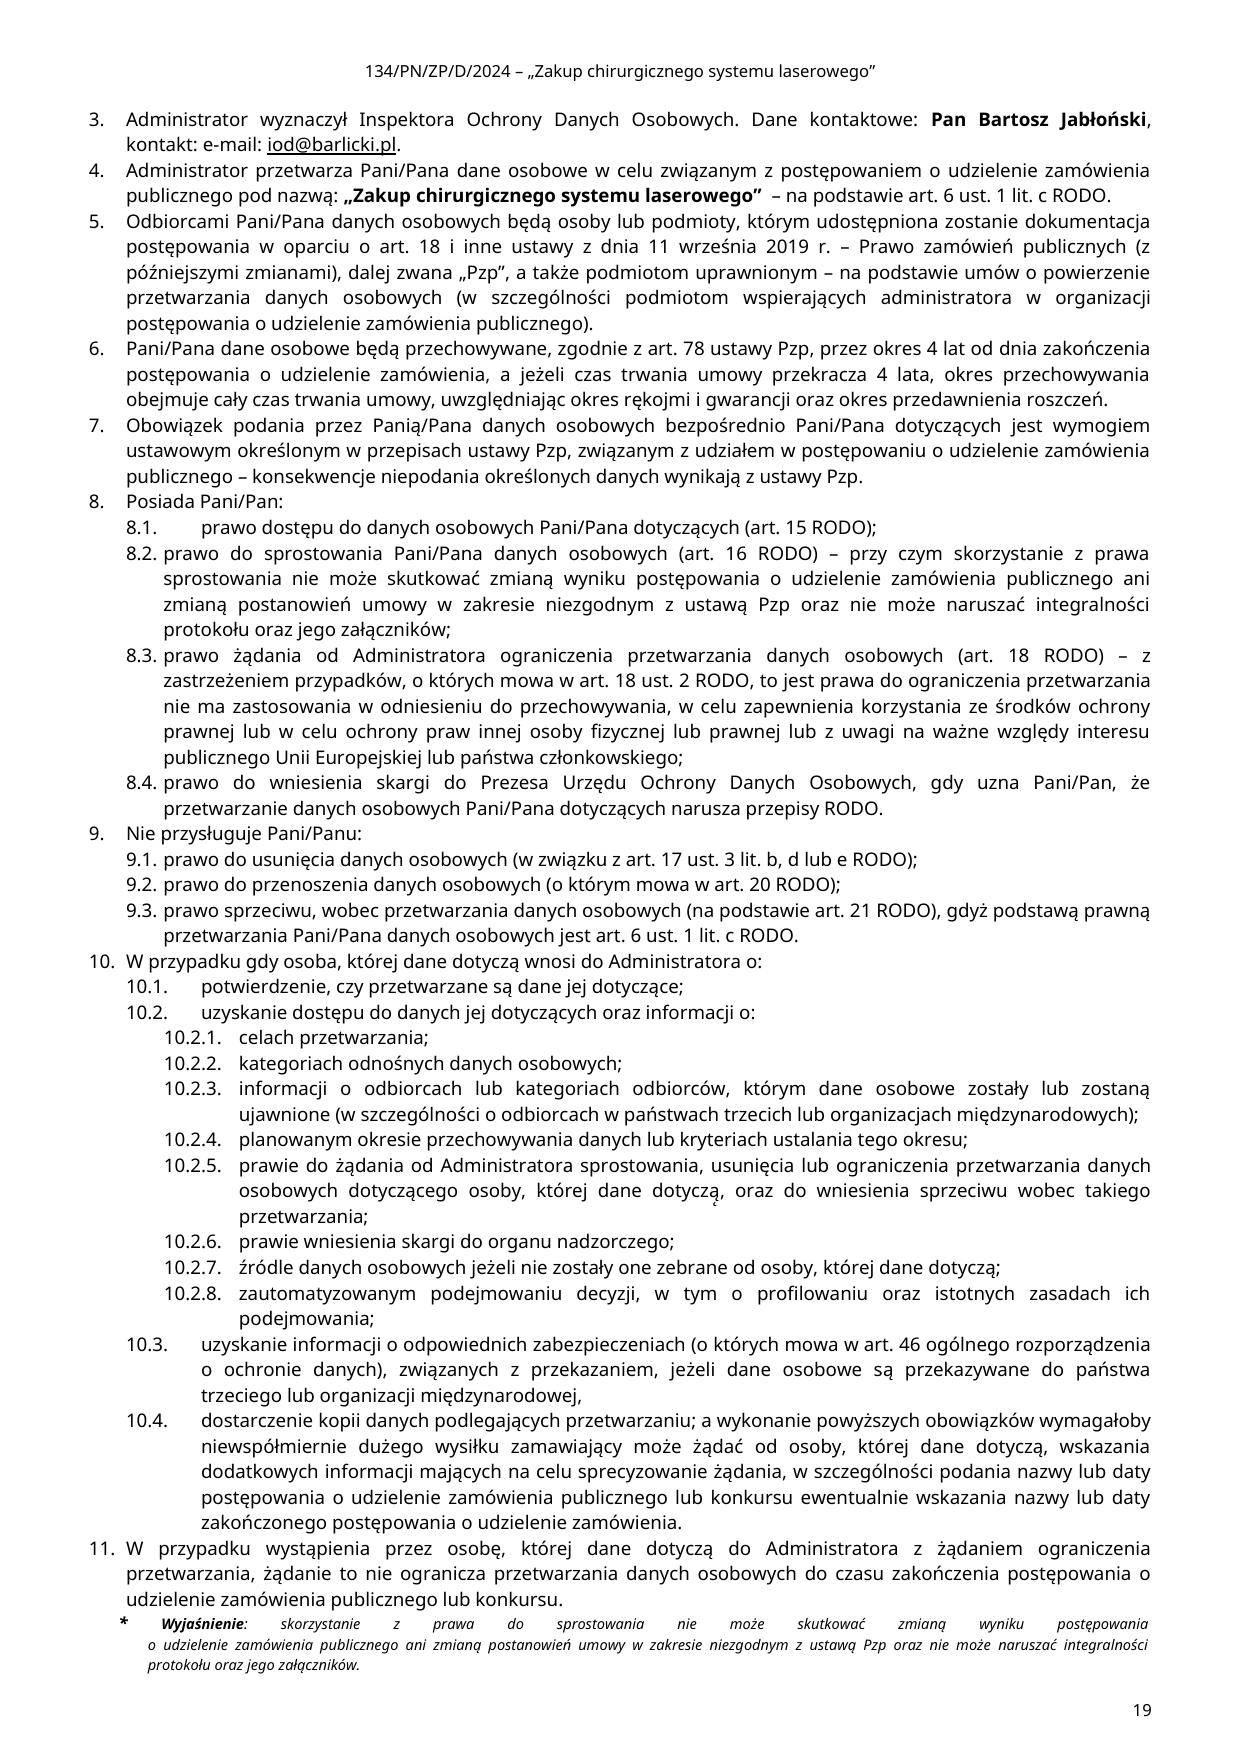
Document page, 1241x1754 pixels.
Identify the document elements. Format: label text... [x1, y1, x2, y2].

list prawie wniesienia skargi do organu nadzorczego; [164, 1229, 1152, 1254]
list planowanym okresie przechowywania danych lub kryteriach ustalania tego okresu; [164, 1127, 1152, 1152]
list Obowiązek podania przez Panią/Pana danych osobowych bezpośrednio Pani/Pana dotyczących jest wymogiem ustawowym określonym w przepisach ustawy Pzp, związanym z udziałem w postępowaniu o udzielenie zamówienia publicznego – konsekwencje niepodania określonych danych wynikają z ustawy Pzp. [89, 412, 1152, 489]
list informacji o odbiorcach lub kategoriach odbiorców, którym dane osobowe zostały lub zostaną ujawnione (w szczególności o odbiorcach w państwach trzecich lub organizacjach międzynarodowych); [164, 1076, 1152, 1127]
list W przypadku gdy osoba, której dane dotyczą wnosi do Administratora o: [89, 948, 1152, 974]
list prawo do wniesienia skargi do Prezesa Urzędu Ochrony Danych Osobowych, gdy uzna Pani/Pan, że przetwarzanie danych osobowych Pani/Pana dotyczących narusza przepisy RODO. [126, 769, 1152, 821]
list prawo do usunięcia danych osobowych (w związku z art. 17 ust. 3 lit. b, d lub e RODO); [126, 846, 1152, 872]
list Odbiorcami Pani/Pana danych osobowych będą osoby lub podmioty, którym udostępniona zostanie dokumentacja postępowania w oparciu o art. 18 i inne ustawy z dnia 11 września 2019 r. – Prawo zamówień publicznych (z późniejszymi zmianami), dalej zwana „Pzp”, a także podmiotom uprawnionym – na podstawie umów o powierzenie przetwarzania danych osobowych (w szczególności podmiotom wspierających administratora w organizacji postępowania o udzielenie zamówienia publicznego). [89, 208, 1152, 336]
list prawo do sprostowania Pani/Pana danych osobowych (art. 16 RODO) – przy czym skorzystanie z prawa sprostowania nie może skutkować zmianą wyniku postępowania o udzielenie zamówienia publicznego ani zmianą postanowień umowy w zakresie niezgodnym z ustawą Pzp oraz nie może naruszać integralności protokołu oraz jego załączników; [126, 540, 1152, 642]
list prawo żądania od Administratora ograniczenia przetwarzania danych osobowych (art. 18 RODO) – z zastrzeżeniem przypadków, o których mowa w art. 18 ust. 2 RODO, to jest prawa do ograniczenia przetwarzania nie ma zastosowania w odniesieniu do przechowywania, w celu zapewnienia korzystania ze środków ochrony prawnej lub w celu ochrony praw innej osoby fizycznej lub prawnej lub z uwagi na ważne względy interesu publicznego Unii Europejskiej lub państwa członkowskiego; [126, 642, 1152, 769]
list prawo dostępu do danych osobowych Pani/Pana dotyczących (art. 15 RODO); [126, 514, 1152, 540]
list celach przetwarzania; [164, 1025, 1152, 1050]
list Administrator przetwarza Pani/Pana dane osobowe w celu związanym z postępowaniem o udzielenie zamówienia publicznego pod nazwą: „Zakup chirurgicznego systemu laserowego” – na podstawie art. 6 ust. 1 lit. c RODO. [89, 157, 1152, 208]
list Administrator wyznaczył Inspektora Ochrony Danych Osobowych. Dane kontaktowe: Pan Bartosz Jabłoński, kontakt: e-mail: iod@barlicki.pl. [89, 106, 1152, 157]
text * Wyjaśnienie: skorzystanie z prawa do sprostowania nie może skutkować zmianą wyniku postępowania o udzielenie zamówienia publicznego ani zmianą postanowień umowy w zakresie niezgodnym z ustawą Pzp oraz nie może naruszać integralności protokołu oraz jego załączników. [118, 1612, 1152, 1674]
list potwierdzenie, czy przetwarzane są dane jej dotyczące; [126, 974, 1152, 999]
list Nie przysługuje Pani/Panu: [89, 821, 1152, 846]
list Pani/Pana dane osobowe będą przechowywane, zgodnie z art. 78 ustawy Pzp, przez okres 4 lat od dnia zakończenia postępowania o udzielenie zamówienia, a jeżeli czas trwania umowy przekracza 4 lata, okres przechowywania obejmuje cały czas trwania umowy, uwzględniając okres rękojmi i gwarancji oraz okres przedawnienia roszczeń. [89, 336, 1152, 412]
list dostarczenie kopii danych podlegających przetwarzaniu; a wykonanie powyższych obowiązków wymagałoby niewspółmiernie dużego wysiłku zamawiający może żądać od osoby, której dane dotyczą, wskazania dodatkowych informacji mających na celu sprecyzowanie żądania, w szczególności podania nazwy lub daty postępowania o udzielenie zamówienia publicznego lub konkursu ewentualnie wskazania nazwy lub daty zakończonego postępowania o udzielenie zamówienia. [126, 1407, 1152, 1535]
list uzyskanie informacji o odpowiednich zabezpieczeniach (o których mowa w art. 46 ogólnego rozporządzenia o ochronie danych), związanych z przekazaniem, jeżeli dane osobowe są przekazywane do państwa trzeciego lub organizacji międzynarodowej, [126, 1331, 1152, 1407]
list źródle danych osobowych jeżeli nie zostały one zebrane od osoby, której dane dotyczą; [164, 1254, 1152, 1280]
list kategoriach odnośnych danych osobowych; [164, 1050, 1152, 1076]
list zautomatyzowanym podejmowaniu decyzji, w tym o profilowaniu oraz istotnych zasadach ich podejmowania; [164, 1280, 1152, 1331]
list Posiada Pani/Pan: [89, 489, 1152, 514]
list prawo do przenoszenia danych osobowych (o którym mowa w art. 20 RODO); [126, 872, 1152, 897]
list prawie do żądania od Administratora sprostowania, usunięcia lub ograniczenia przetwarzania danych osobowych dotyczącego osoby, której dane dotyczą̨, oraz do wniesienia sprzeciwu wobec takiego przetwarzania; [164, 1152, 1152, 1229]
list W przypadku wystąpienia przez osobę, której dane dotyczą do Administratora z żądaniem ograniczenia przetwarzania, żądanie to nie ogranicza przetwarzania danych osobowych do czasu zakończenia postępowania o udzielenie zamówienia publicznego lub konkursu. [89, 1535, 1152, 1612]
list uzyskanie dostępu do danych jej dotyczących oraz informacji o: [126, 999, 1152, 1025]
list prawo sprzeciwu, wobec przetwarzania danych osobowych (na podstawie art. 21 RODO), gdyż podstawą prawną przetwarzania Pani/Pana danych osobowych jest art. 6 ust. 1 lit. c RODO. [126, 897, 1152, 948]
